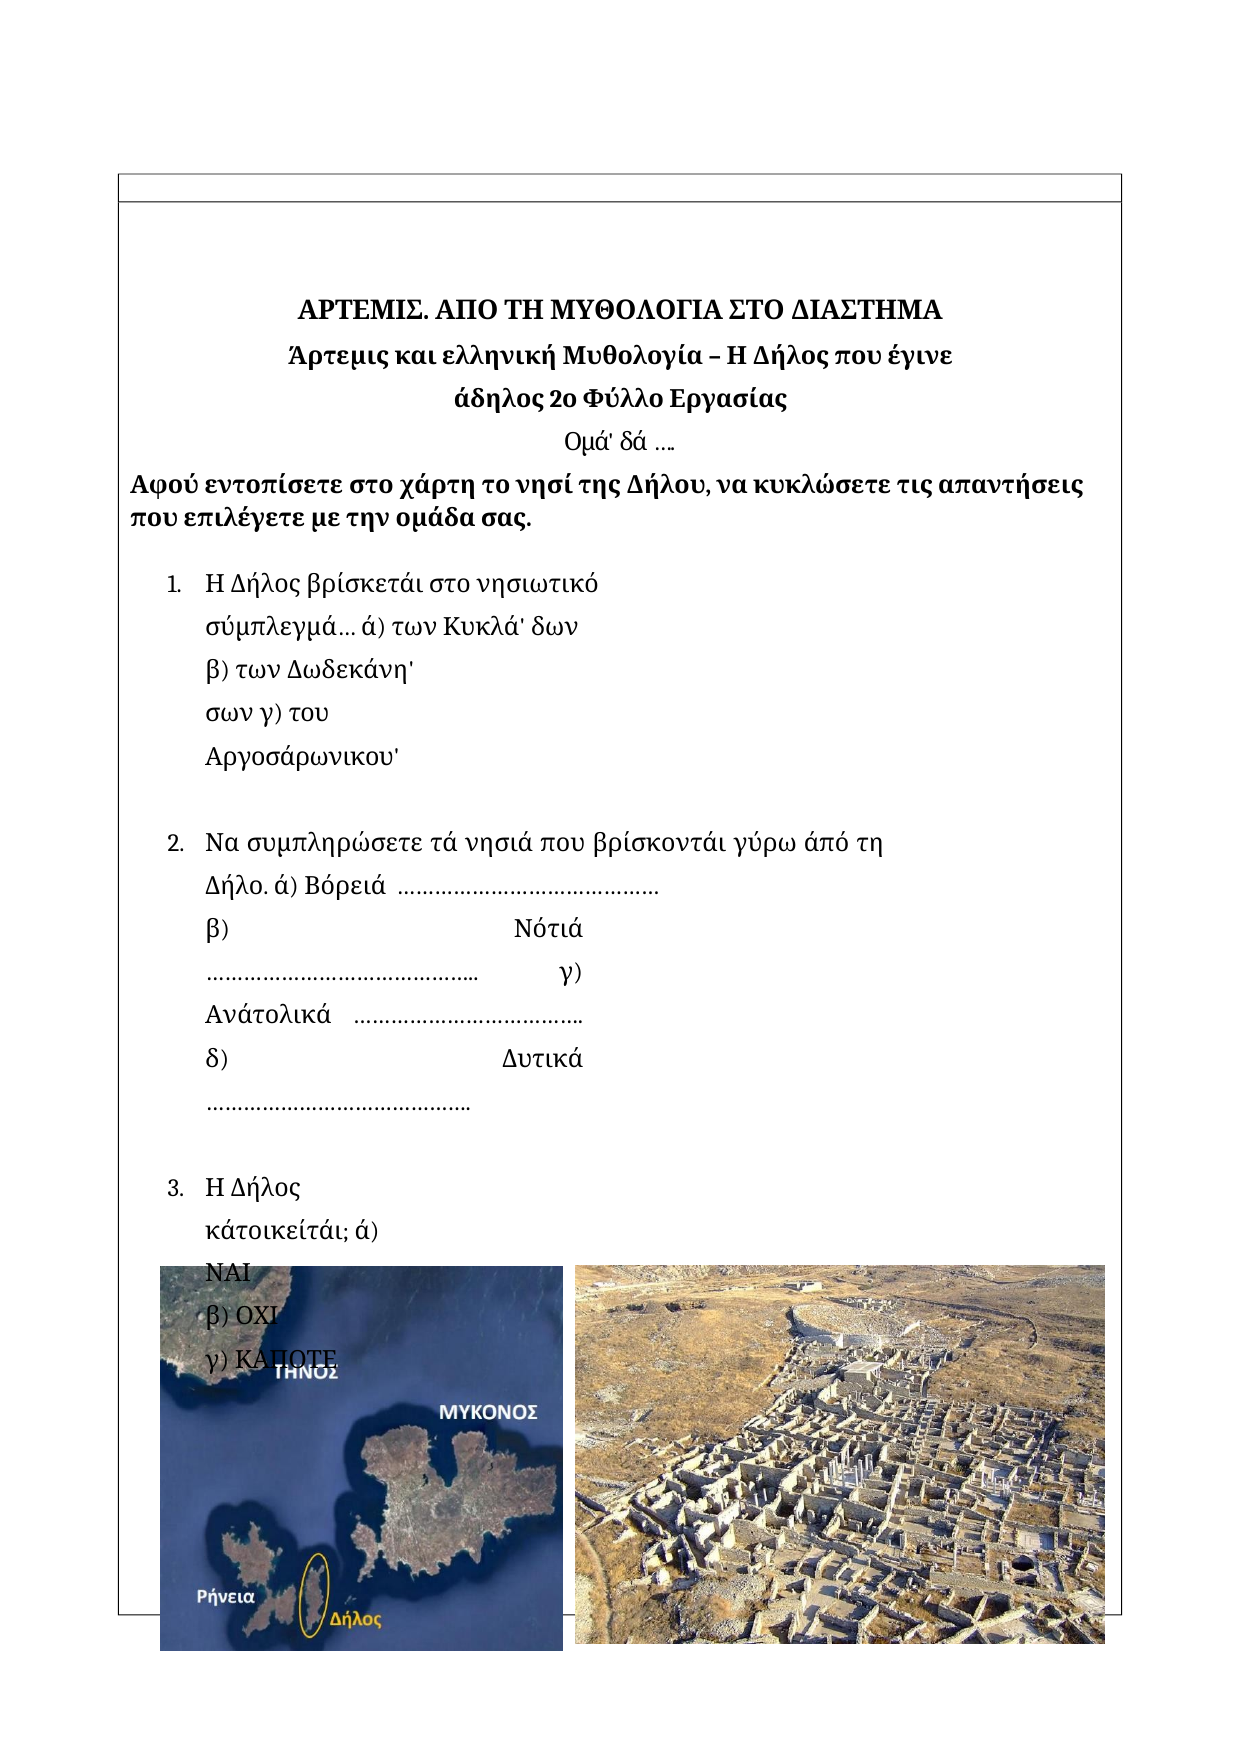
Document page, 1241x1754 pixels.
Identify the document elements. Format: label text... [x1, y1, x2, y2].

picture [575, 1374, 1105, 1644]
text β) Νότιά …………………………………….. γ) Ανάτολικά ………………………………. δ) Δυτικά ……………………………………. [205, 915, 583, 1116]
picture [575, 1331, 1105, 1346]
picture [160, 1266, 563, 1651]
list Η Δήλος βρίσκετάι στο νησιωτικό σύμπλεγμά… ά) των Κυκλά' δων [167, 570, 711, 642]
picture [575, 1265, 1105, 1302]
text Ομά' δά …. [119, 428, 1121, 457]
list Η Δήλος κάτοικείτάι; ά) ΝΑΙ [167, 1174, 429, 1288]
text Άρτεμις και ελληνική Μυθολογία – Η Δήλος που έγινε άδηλος 2ο Φύλλο Εργασίας [257, 342, 984, 413]
text β) ΟΧΙ [205, 1302, 1121, 1331]
list Να συμπληρώσετε τά νησιά που βρίσκοντάι γύρω άπό τη Δήλο. ά) Βόρειά …………………………………… [167, 829, 884, 901]
subtitle ΑΡΤΕΜΙΣ. ΑΠΟ ΤΗ ΜΥΘΟΛΟΓΙΑ ΣΤΟ ΔΙΑΣΤΗΜΑ [119, 295, 1121, 326]
text β) των Δωδεκάνη' σων γ) του Αργοσάρωνικου' [205, 656, 449, 771]
text Αφού εντοπίσετε στο χάρτη το νησί της Δήλου, να κυκλώσετε τις απαντήσεις που επιλέγετε με την ομάδα σας. [130, 471, 1121, 533]
text γ) ΚΑΠΟΤΕ [205, 1346, 1121, 1374]
